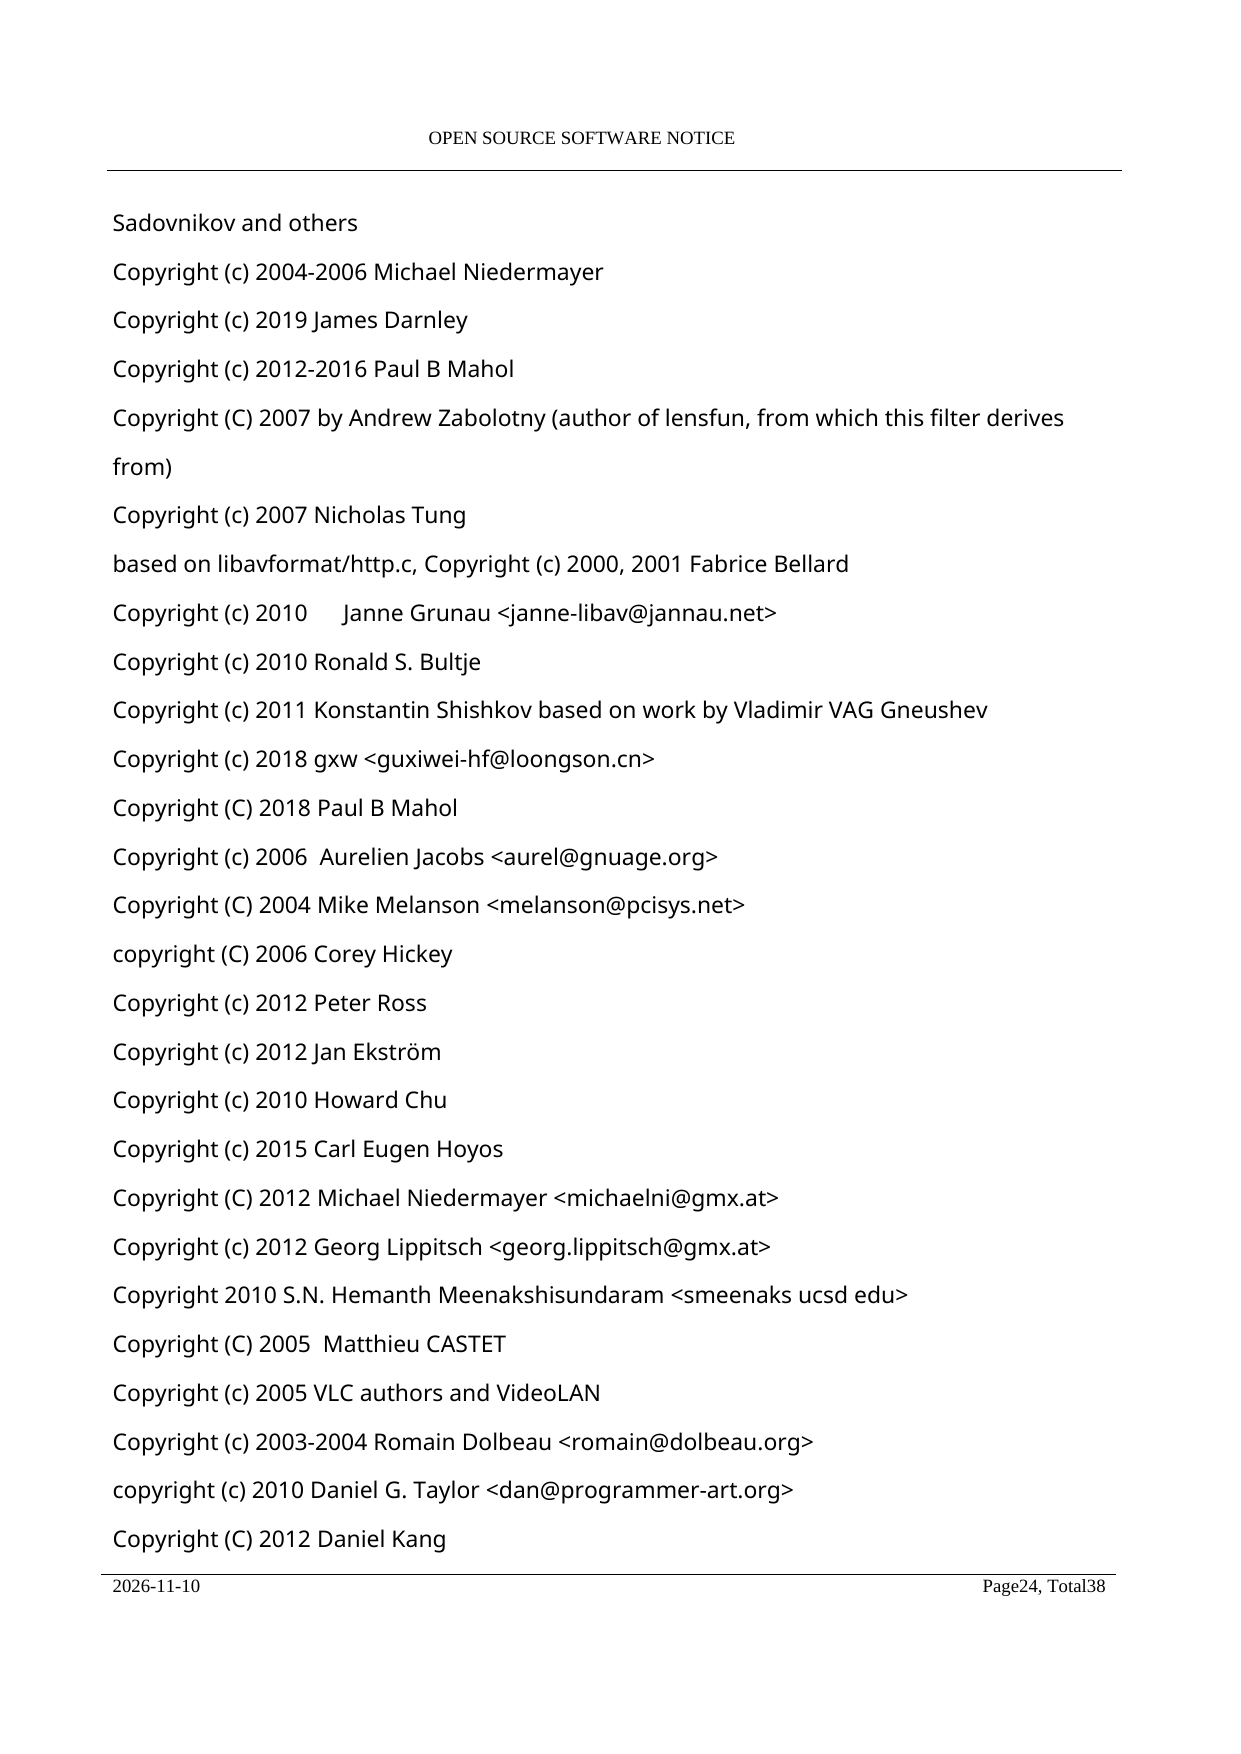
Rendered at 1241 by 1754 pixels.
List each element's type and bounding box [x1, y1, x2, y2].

text [112, 206, 1128, 1555]
